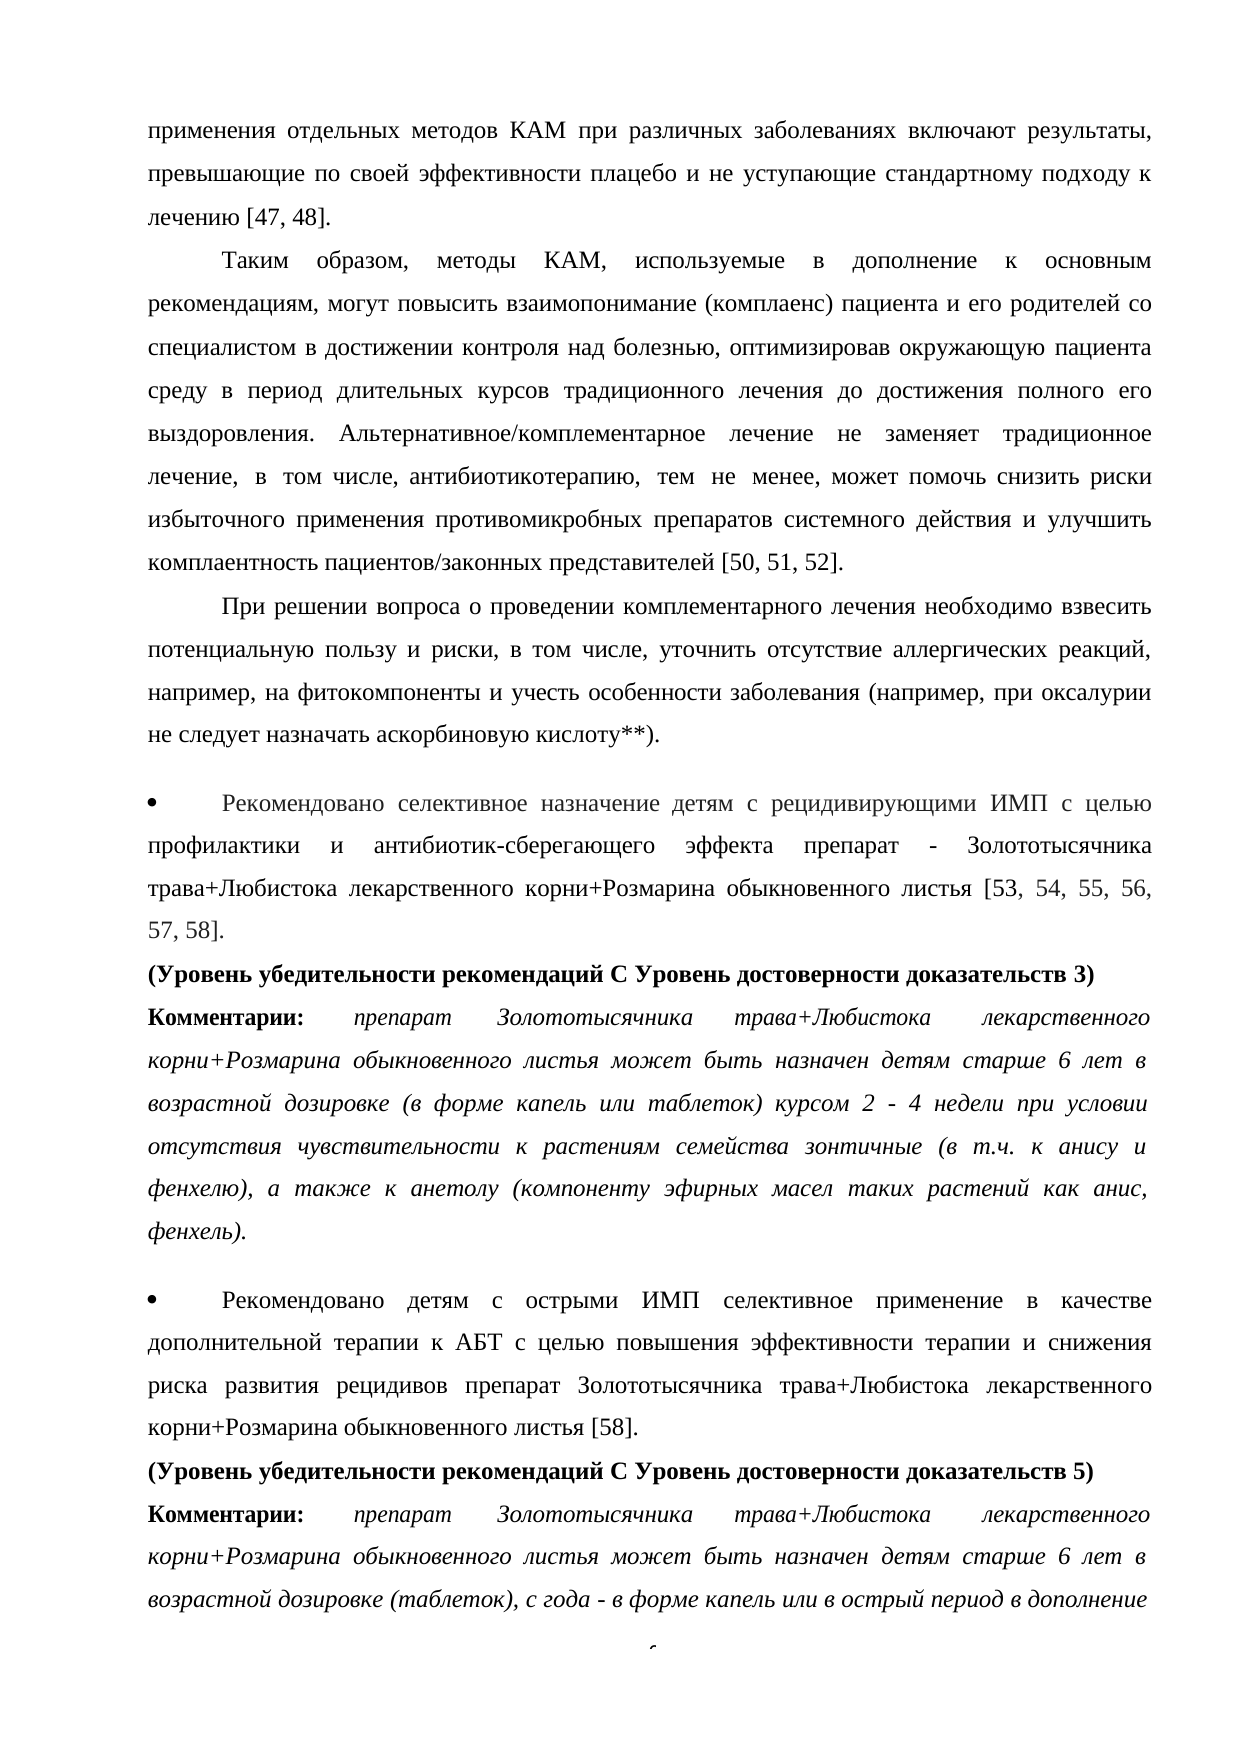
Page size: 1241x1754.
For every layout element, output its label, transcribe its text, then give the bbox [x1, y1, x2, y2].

text (Уровень убедительности рекомендаций С Уровень достоверности доказательств 5) Комментарии: препарат Золототысячника трава+Любистока лекарственного корни+Розмарина обыкновенного листья может быть назначен детям старше 6 лет в возрастной дозировке (таблеток), с года - в форме капель или в острый период в дополнение [148, 1456, 1152, 1613]
text Таким образом, методы КАМ, используемые в дополнение к основным рекомендациям, могут повысить взаимопонимание (комплаенс) пациента и его родителей со специалистом в достижении контроля над болезнью, оптимизировав окружающую пациента среду в период длительных курсов традиционного лечения до достижения полного его выздоровления. Альтернативное/комплементарное лечение не заменяет традиционное лечение, в том числе, антибиотикотерапию, тем не менее, может помочь снизить риски избыточного применения противомикробных препаратов системного действия и улучшить комплаентность пациентов/законных представителей [50, 51, 52]. [148, 245, 1152, 576]
text При решении вопроса о проведении комплементарного лечения необходимо взвесить потенциальную пользу и риски, в том числе, уточнить отсутствие аллергических реакций, например, на фитокомпоненты и учесть особенности заболевания (например, при оксалурии не следует назначать аскорбиновую кислоту**). [148, 591, 1152, 748]
list Рекомендовано селективное назначение детям с рецидивирующими ИМП с целью профилактики и антибиотик-сберегающего эффекта препарат - Золототысячника трава+Любистока лекарственного корни+Розмарина обыкновенного листья [53, 54, 55, 56, 57, 58]. [148, 788, 1152, 944]
text (Уровень убедительности рекомендаций С Уровень достоверности доказательств 3) Комментарии: препарат Золототысячника трава+Любистока лекарственного корни+Розмарина обыкновенного листья может быть назначен детям старше 6 лет в возрастной дозировке (в форме капель или таблеток) курсом 2 - 4 недели при условии отсутствия чувствительности к растениям семейства зонтичные (в т.ч. к анису и фенхелю), а также к анетолу (компоненту эфирных масел таких растений как анис, фенхель). [148, 959, 1152, 1245]
list Рекомендовано детям с острыми ИМП селективное применение в качестве дополнительной терапии к АБТ с целью повышения эффективности терапии и снижения риска развития рецидивов препарат Золототысячника трава+Любистока лекарственного корни+Розмарина обыкновенного листья [58]. [148, 1285, 1152, 1441]
text применения отдельных методов КАМ при различных заболеваниях включают результаты, превышающие по своей эффективности плацебо и не уступающие стандартному подходу к лечению [47, 48]. [148, 115, 1152, 230]
